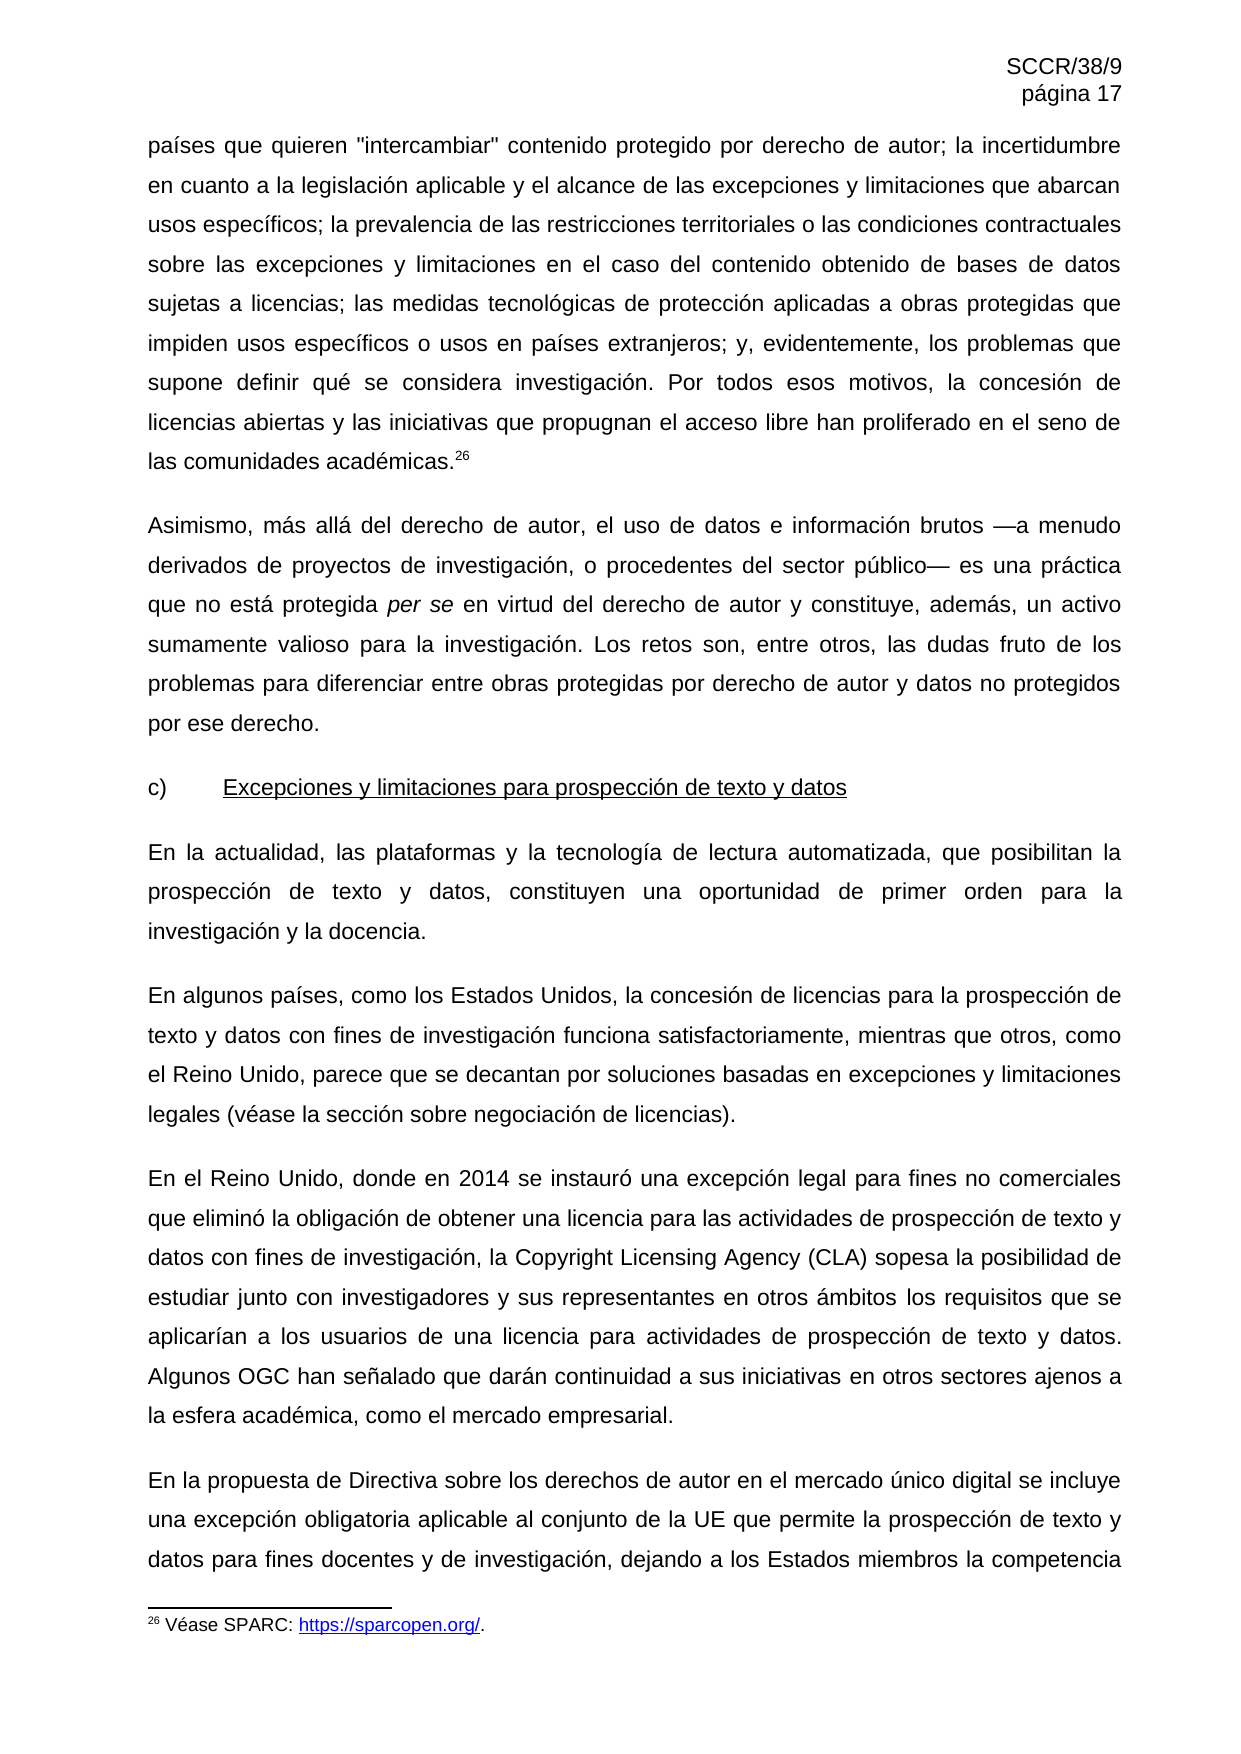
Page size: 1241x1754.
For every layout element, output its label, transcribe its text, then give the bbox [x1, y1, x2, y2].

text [148, 1467, 1122, 1572]
text c) Excepciones y limitaciones para prospección de texto y datos [148, 774, 1122, 801]
text Asimismo, más allá del derecho de autor, el uso de datos e información brutos —a menudo derivados de proyectos de investigación, o procedentes del sector público— es una práctica que no está protegida per se en virtud del derecho de autor y constituye, además, un activo sumamente valioso para la investigación. Los retos son, entre otros, las dudas fruto de los problemas para diferenciar entre obras protegidas por derecho de autor y datos no protegidos por ese derecho. [148, 512, 1122, 736]
text En el Reino Unido, donde en 2014 se instauró una excepción legal para fines no comerciales que eliminó la obligación de obtener una licencia para las actividades de prospección de texto y datos con fines de investigación, la Copyright Licensing Agency (CLA) sopesa la posibilidad de estudiar junto con investigadores y sus representantes en otros ámbitos los requisitos que se aplicarían a los usuarios de una licencia para actividades de prospección de texto y datos. Algunos OGC han señalado que darán continuidad a sus iniciativas en otros sectores ajenos a la esfera académica, como el mercado empresarial. [148, 1165, 1122, 1428]
text En algunos países, como los Estados Unidos, la concesión de licencias para la prospección de texto y datos con fines de investigación funciona satisfactoriamente, mientras que otros, como el Reino Unido, parece que se decantan por soluciones basadas en excepciones y limitaciones legales (véase la sección sobre negociación de licencias). [148, 982, 1122, 1127]
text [148, 132, 1122, 474]
text En la actualidad, las plataformas y la tecnología de lectura automatizada, que posibilitan la prospección de texto y datos, constituyen una oportunidad de primer orden para la investigación y la docencia. [148, 839, 1122, 944]
